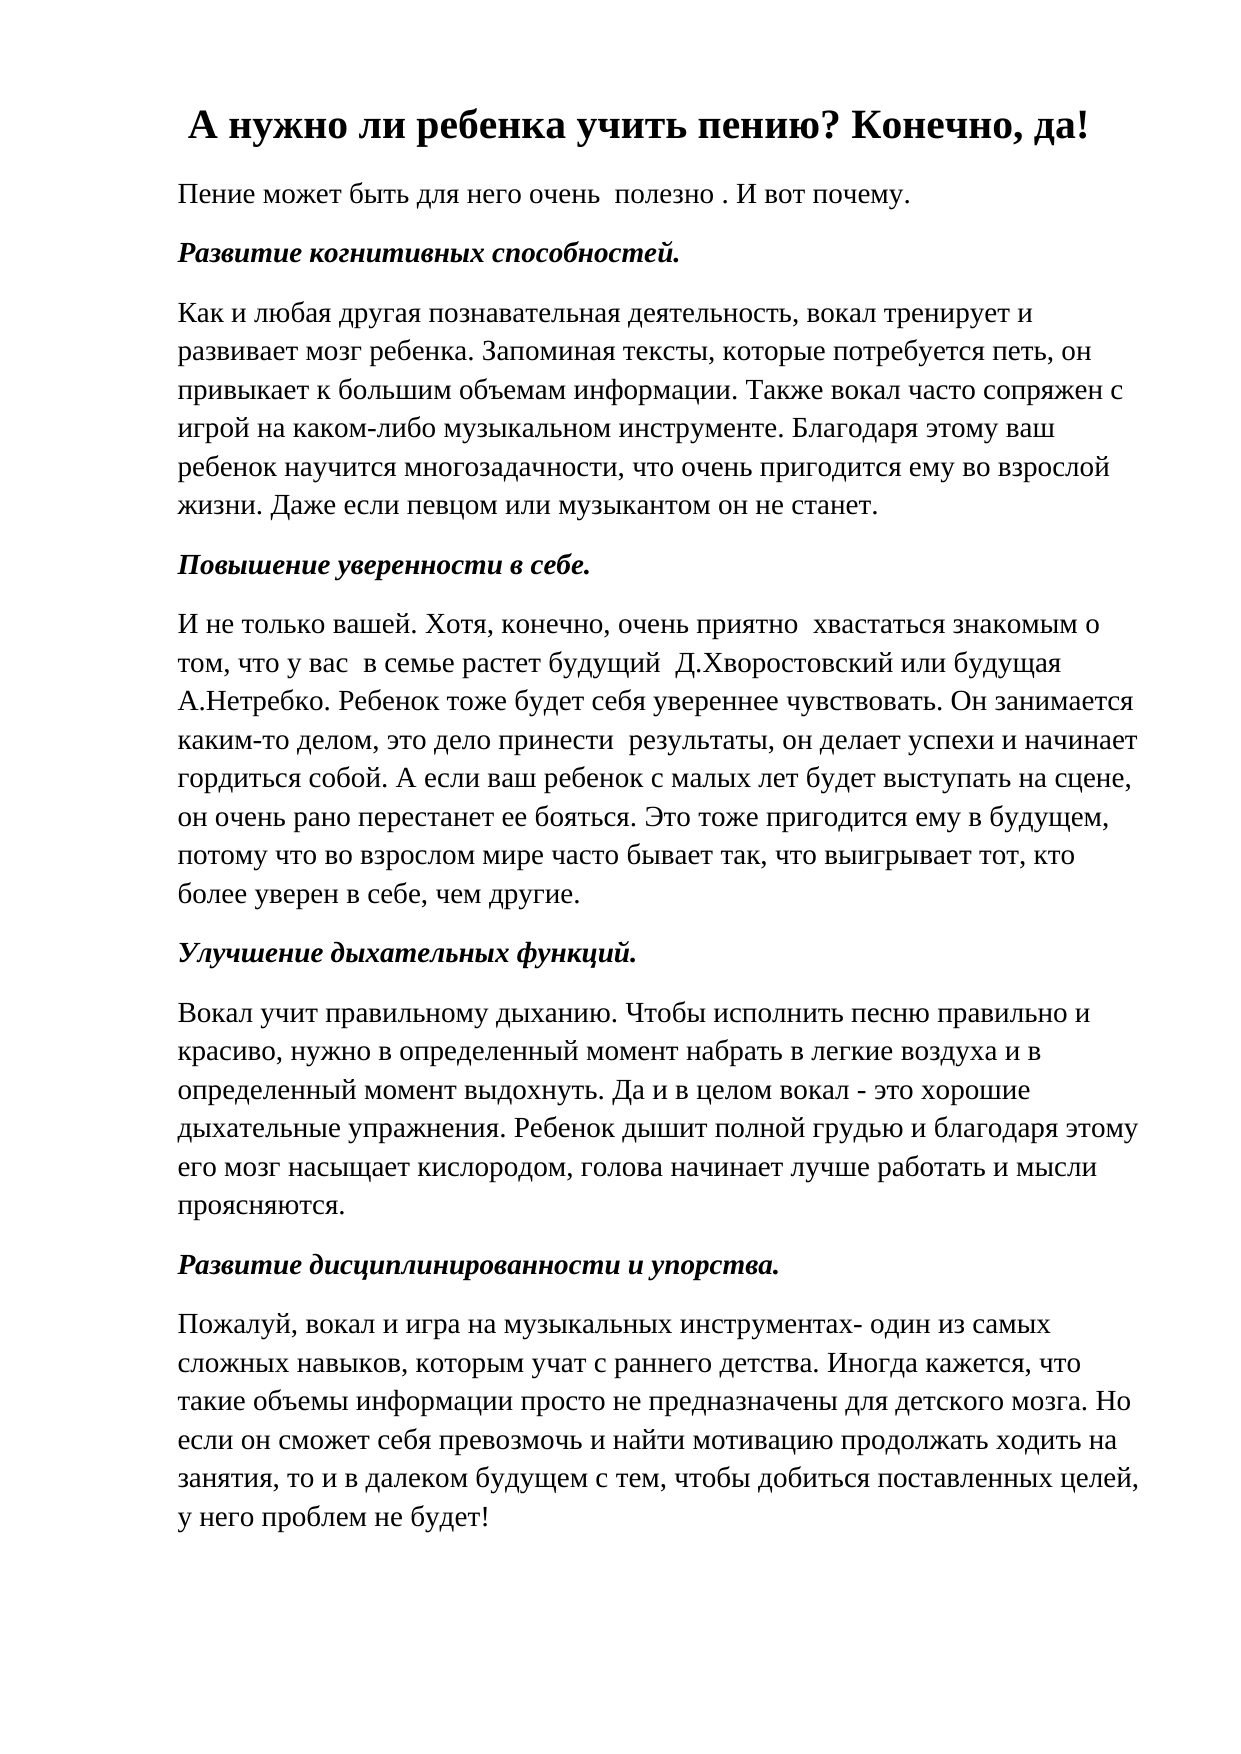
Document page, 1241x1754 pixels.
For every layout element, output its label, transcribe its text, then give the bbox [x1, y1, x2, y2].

text Улучшение дыхательных функций. [177, 935, 1152, 969]
text А нужно ли ребенка учить пению? Конечно, да! [177, 100, 1152, 148]
text Пение может быть для него очень полезно . И вот почему. [177, 176, 1152, 209]
text Вокал учит правильному дыханию. Чтобы исполнить песню правильно и красиво, нужно в определенный момент набрать в легкие воздуха и в определенный момент выдохнуть. Да и в целом вокал - это хорошие дыхательные упражнения. Ребенок дышит полной грудью и благодаря этому его мозг насыщает кислородом, голова начинает лучше работать и мысли проясняются. [177, 995, 1152, 1221]
text Пожалуй, вокал и игра на музыкальных инструментах- один из самых сложных навыков, которым учат с раннего детства. Иногда кажется, что такие объемы информации просто не предназначены для детского мозга. Но если он сможет себя превозмочь и найти мотивацию продолжать ходить на занятия, то и в далеком будущем с тем, чтобы добиться поставленных целей, у него проблем не будет! [177, 1306, 1152, 1532]
text И не только вашей. Хотя, конечно, очень приятно хвастаться знакомым о том, что у вас в семье растет будущий Д.Хворостовский или будущая А.Нетребко. Ребенок тоже будет себя увереннее чувствовать. Он занимается каким-то делом, это дело принести результаты, он делает успехи и начинает гордиться собой. А если ваш ребенок с малых лет будет выступать на сцене, он очень рано перестанет ее бояться. Это тоже пригодится ему в будущем, потому что во взрослом мире часто бывает так, что выигрывает тот, кто более уверен в себе, чем другие. [177, 606, 1152, 909]
text Развитие дисциплинированности и упорства. [177, 1247, 1152, 1280]
text Как и любая другая познавательная деятельность, вокал тренирует и развивает мозг ребенка. Запоминая тексты, которые потребуется петь, он привыкает к большим объемам информации. Также вокал часто сопряжен с игрой на каком-либо музыкальном инструменте. Благодаря этому ваш ребенок научится многозадачности, что очень пригодится ему во взрослой жизни. Даже если певцом или музыкантом он не станет. [177, 295, 1152, 521]
text Повышение уверенности в себе. [177, 547, 1152, 580]
text Развитие когнитивных способностей. [177, 235, 1152, 269]
